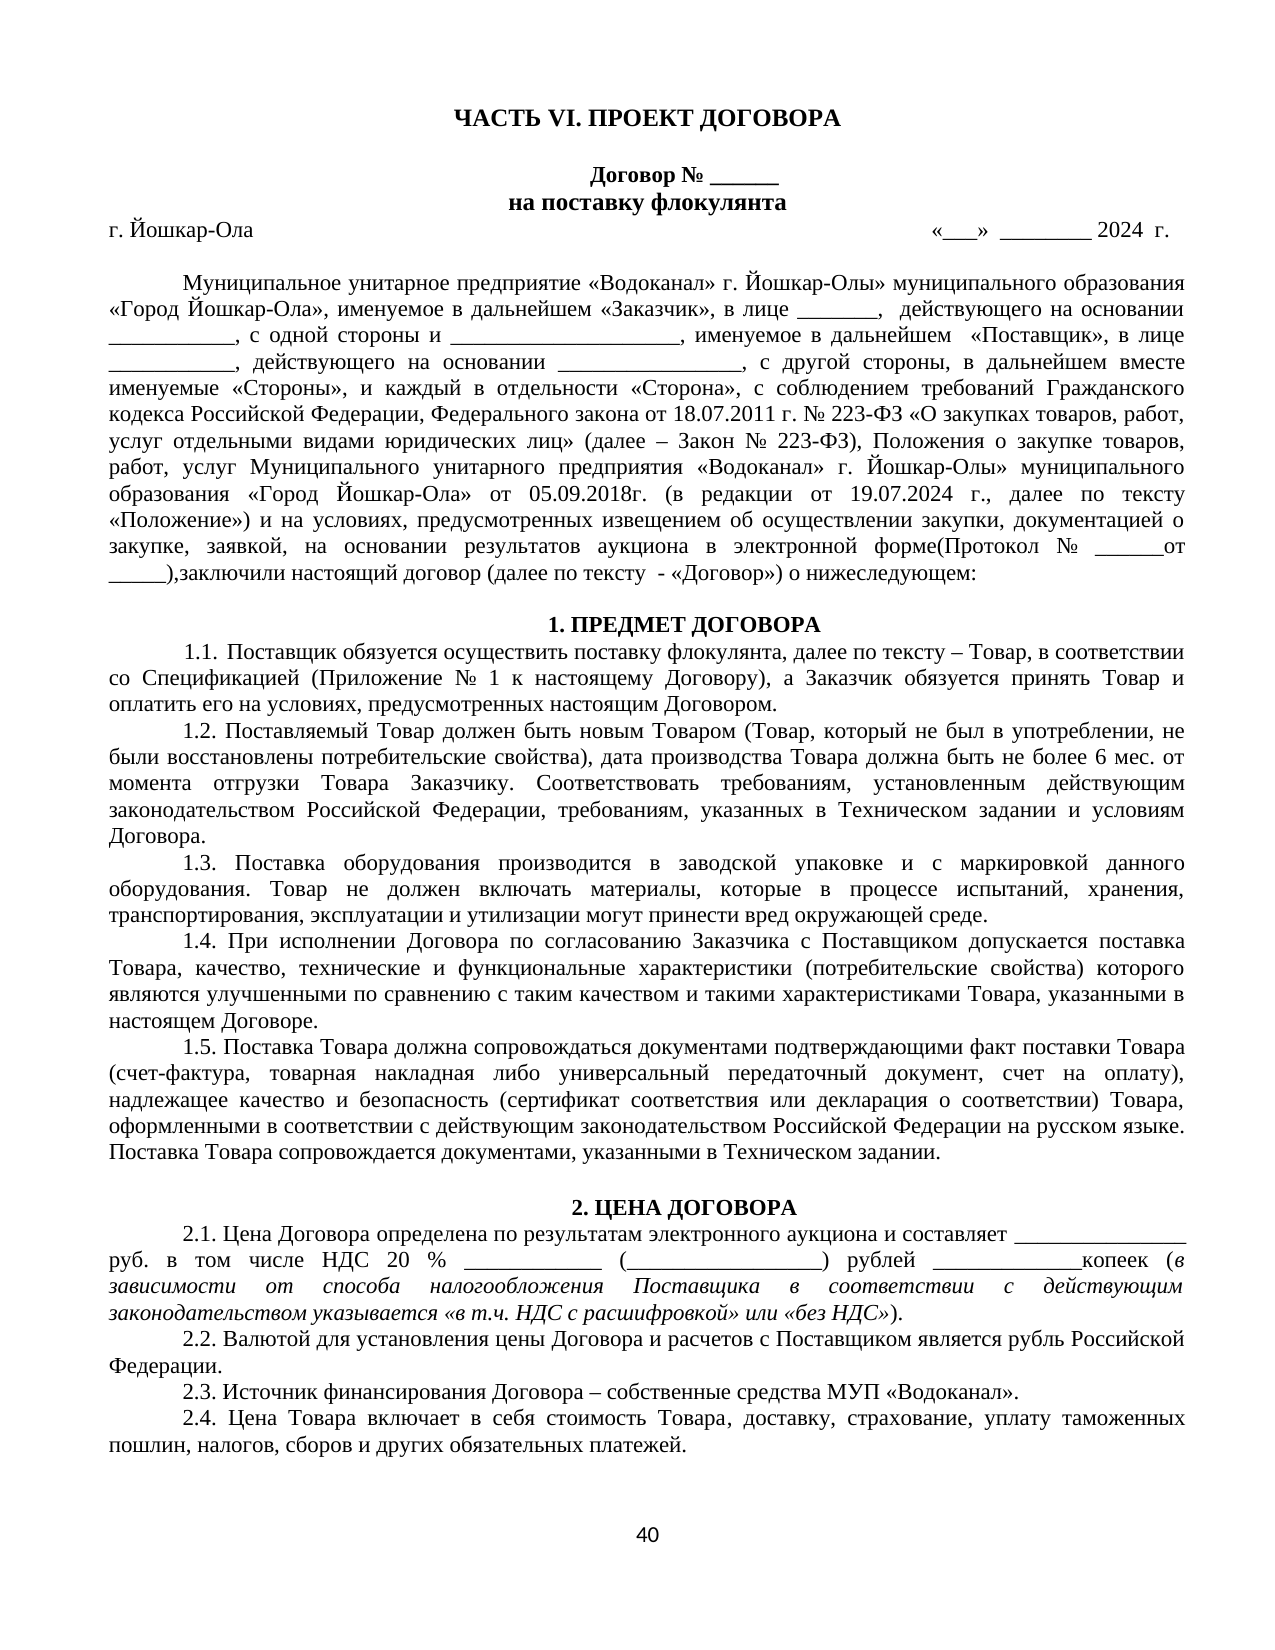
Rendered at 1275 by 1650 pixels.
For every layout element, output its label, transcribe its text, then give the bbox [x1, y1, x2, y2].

text 2.1. Цена Договора определена по результатам электронного аукциона и составляет _______________ руб. в том числе НДС 20 % ____________ (_________________) рублей _____________копеек (в зависимости от способа налогообложения Поставщика в соответствии с действующим законодательством указывается «в т.ч. НДС с расшифровкой» или «без НДС»). [108, 1220, 1186, 1325]
text 1.2. Поставляемый Товар должен быть новым Товаром (Товар, который не был в употреблении, не были восстановлены потребительские свойства), дата производства Товара должна быть не более 6 мес. от момента отгрузки Товара Заказчику. Соответствовать требованиям, установленным действующим законодательством Российской Федерации, требованиям, указанных в Техническом задании и условиям Договора. [108, 717, 1186, 848]
text 2.2. Валютой для установления цены Договора и расчетов с Поставщиком является рубль Российской Федерации. [108, 1325, 1186, 1378]
text 2. ЦЕНА ДОГОВОРА [108, 1193, 1186, 1220]
text Муниципальное унитарное предприятие «Водоканал» г. Йошкар-Олы» муниципального образования «Город Йошкар-Ола», именуемое в дальнейшем «Заказчик», в лице _______, действующего на основании ___________, с одной стороны и ____________________, именуемое в дальнейшем «Поставщик», в лице ___________, действующего на основании ________________, с другой стороны, в дальнейшем вместе именуемые «Стороны», и каждый в отдельности «Сторона», с соблюдением требований Гражданского кодекса Российской Федерации, Федерального закона от 18.07.2011 г. № 223-ФЗ «О закупках товаров, работ, услуг отдельными видами юридических лиц» (далее – Закон № 223-ФЗ), Положения о закупке товаров, работ, услуг Муниципального унитарного предприятия «Водоканал» г. Йошкар-Олы» муниципального образования «Город Йошкар-Ола» от 05.09.2018г. (в редакции от 19.07.2024 г., далее по тексту «Положение») и на условиях, предусмотренных извещением об осуществлении закупки, документацией о закупке, заявкой, на основании результатов аукциона в электронной форме(Протокол № ______от _____),заключили настоящий договор (далее по тексту - «Договор») о нижеследующем: [108, 269, 1186, 585]
text 2.4. Цена Товара включает в себя стоимость Товара, доставку, страхование, уплату таможенных пошлин, налогов, сборов и других обязательных платежей. [108, 1404, 1186, 1457]
text 2.3. Источник финансирования Договора – собственные средства МУП «Водоканал». [108, 1378, 1186, 1404]
text 1.4. При исполнении Договора по согласованию Заказчика с Поставщиком допускается поставка Товара, качество, технические и функциональные характеристики (потребительские свойства) которого являются улучшенными по сравнению с таким качеством и такими характеристиками Товара, указанными в настоящем Договоре. [108, 928, 1186, 1033]
text на поставку флокулянта [108, 187, 1186, 216]
text Договор № ______ [108, 161, 1186, 187]
list Поставщик обязуется осуществить поставку флокулянта, далее по тексту – Товар, в соответствии со Спецификацией (Приложение № 1 к настоящему Договору), а Заказчик обязуется принять Товар и оплатить его на условиях, предусмотренных настоящим Договором. [108, 638, 1186, 717]
text г. Йошкар-Ола «___» ________ 2024 г. [108, 216, 1186, 242]
text 1. ПРЕДМЕТ ДОГОВОРА [108, 611, 1186, 638]
text 1.3. Поставка оборудования производится в заводской упаковке и с маркировкой данного оборудования. Товар не должен включать материалы, которые в процессе испытаний, хранения, транспортирования, эксплуатации и утилизации могут принести вред окружающей среде. [108, 848, 1186, 928]
text 1.5. Поставка Товара должна сопровождаться документами подтверждающими факт поставки Товара (счет-фактура, товарная накладная либо универсальный передаточный документ, счет на оплату), надлежащее качество и безопасность (сертификат соответствия или декларация о соответствии) Товара, оформленными в соответствии с действующим законодательством Российской Федерации на русском языке. Поставка Товара сопровождается документами, указанными в Техническом задании. [108, 1033, 1186, 1165]
text ЧАСТЬ VI. ПРОЕКТ ДОГОВОРА [108, 103, 1186, 132]
